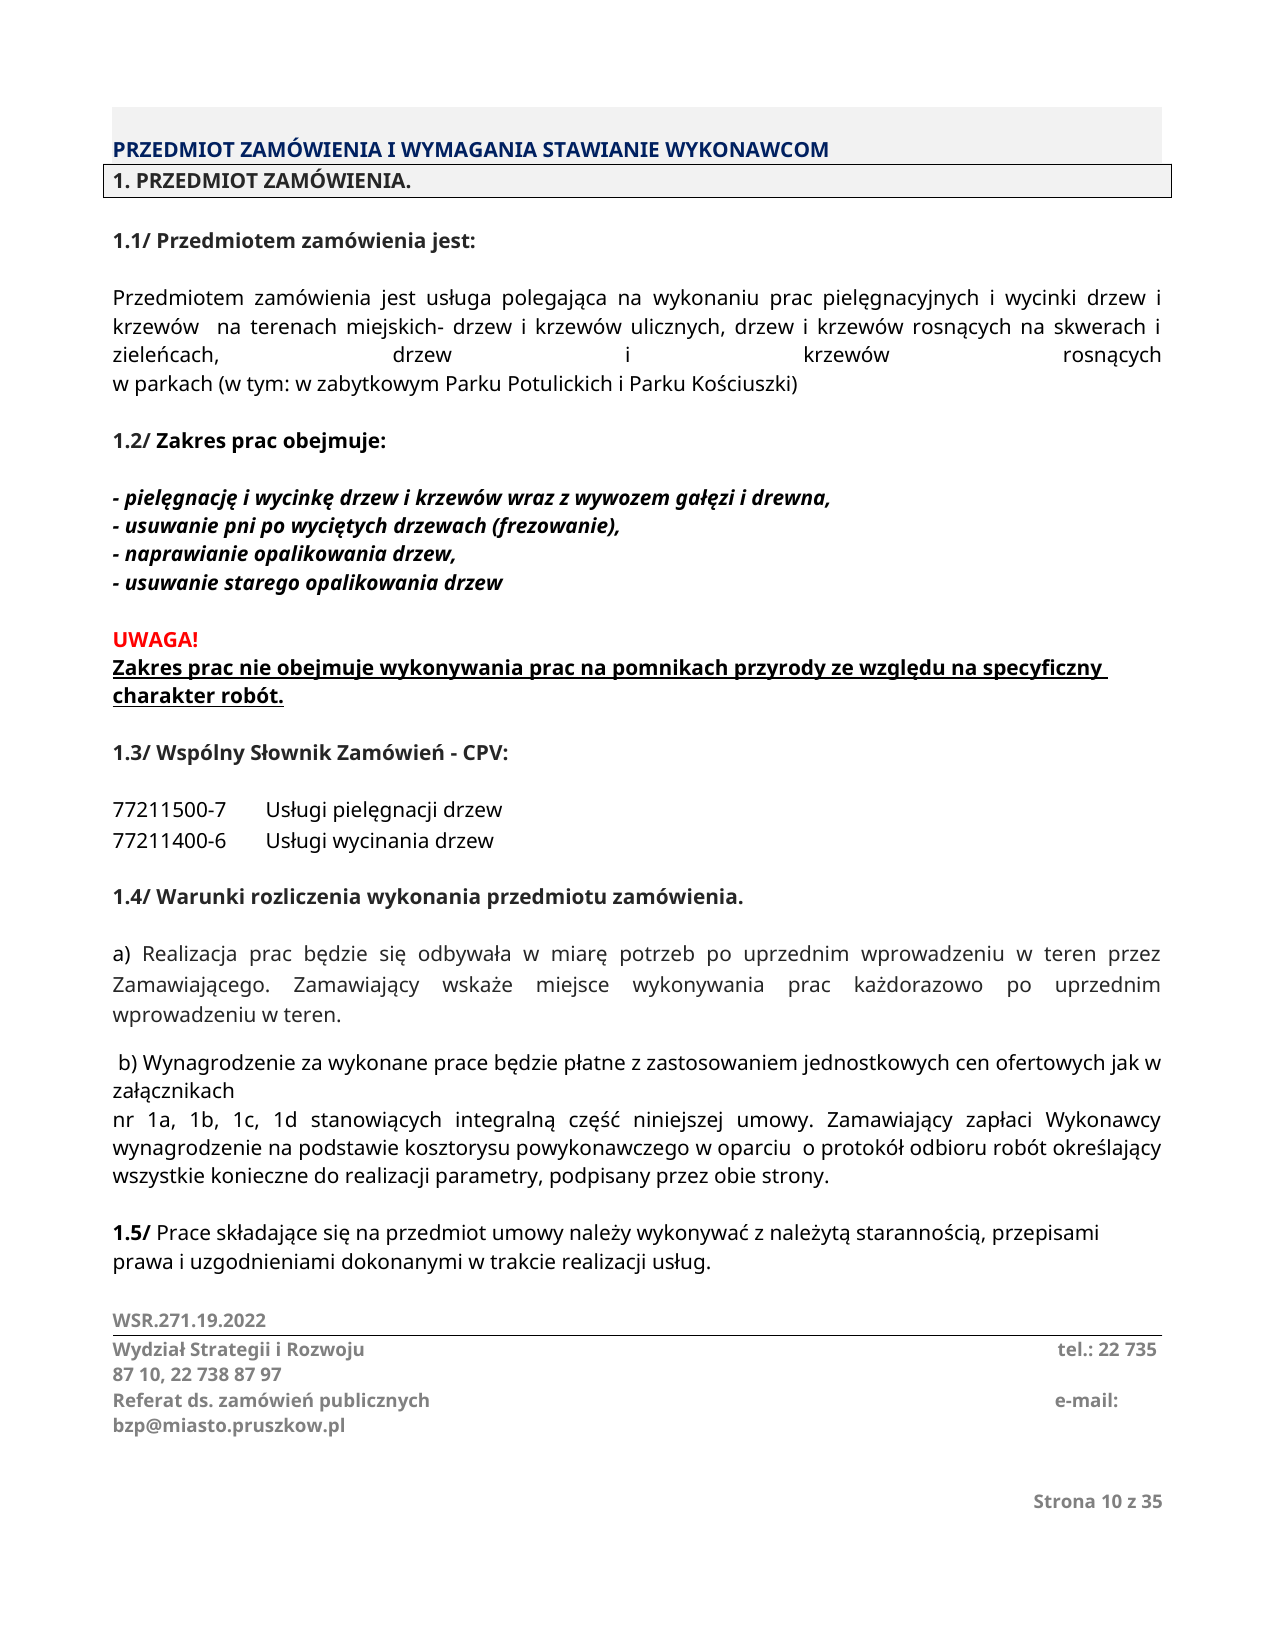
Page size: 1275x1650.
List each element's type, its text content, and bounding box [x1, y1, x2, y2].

text Przedmiotem zamówienia jest usługa polegająca na wykonaniu prac pielęgnacyjnych i wycinki drzew i krzewów na terenach miejskich- drzew i krzewów ulicznych, drzew i krzewów rosnących na skwerach i zieleńcach, drzew i krzewów rosnących w parkach (w tym: w zabytkowym Parku Potulickich i Parku Kościuszki) [112, 283, 1162, 397]
text - usuwanie pni po wyciętych drzewach (frezowanie), [112, 511, 1162, 539]
text 77211400-6 Usługi wycinania drzew [112, 826, 1162, 854]
text - naprawianie opalikowania drzew, [112, 539, 1162, 568]
text a) Realizacja prac będzie się odbywała w miarę potrzeb po uprzednim wprowadzeniu w teren przez Zamawiającego. Zamawiający wskaże miejsce wykonywania prac każdorazowo po uprzednim wprowadzeniu w teren. [112, 939, 1162, 1029]
text UWAGA! [112, 625, 1162, 653]
text 1. PRZEDMIOT ZAMÓWIENIA. [104, 165, 1171, 197]
text b) Wynagrodzenie za wykonane prace będzie płatne z zastosowaniem jednostkowych cen ofertowych jak w załącznikach nr 1a, 1b, 1c, 1d stanowiących integralną część niniejszej umowy. Zamawiający zapłaci Wykonawcy wynagrodzenie na podstawie kosztorysu powykonawczego w oparciu o protokół odbioru robót określający wszystkie konieczne do realizacji parametry, podpisany przez obie strony. [112, 1048, 1162, 1190]
text 1.4/ Warunki rozliczenia wykonania przedmiotu zamówienia. [112, 882, 1162, 911]
text PRZEDMIOT ZAMÓWIENIA I WYMAGANIA STAWIANIE WYKONAWCOM [112, 135, 1162, 163]
text - usuwanie starego opalikowania drzew [112, 568, 1162, 596]
text 77211500-7 Usługi pielęgnacji drzew [112, 795, 1162, 824]
text 1.5/ Prace składające się na przedmiot umowy należy wykonywać z należytą starannością, przepisami prawa i uzgodnieniami dokonanymi w trakcie realizacji usług. [112, 1218, 1162, 1275]
text 1.2/ Zakres prac obejmuje: [112, 426, 1162, 454]
text 1.1/ Przedmiotem zamówienia jest: [112, 227, 1162, 255]
text Zakres prac nie obejmuje wykonywania prac na pomnikach przyrody ze względu na specyficzny charakter robót. [112, 653, 1162, 710]
text 1.3/ Wspólny Słownik Zamówień - CPV: [112, 738, 1162, 767]
text - pielęgnację i wycinkę drzew i krzewów wraz z wywozem gałęzi i drewna, [112, 483, 1162, 511]
